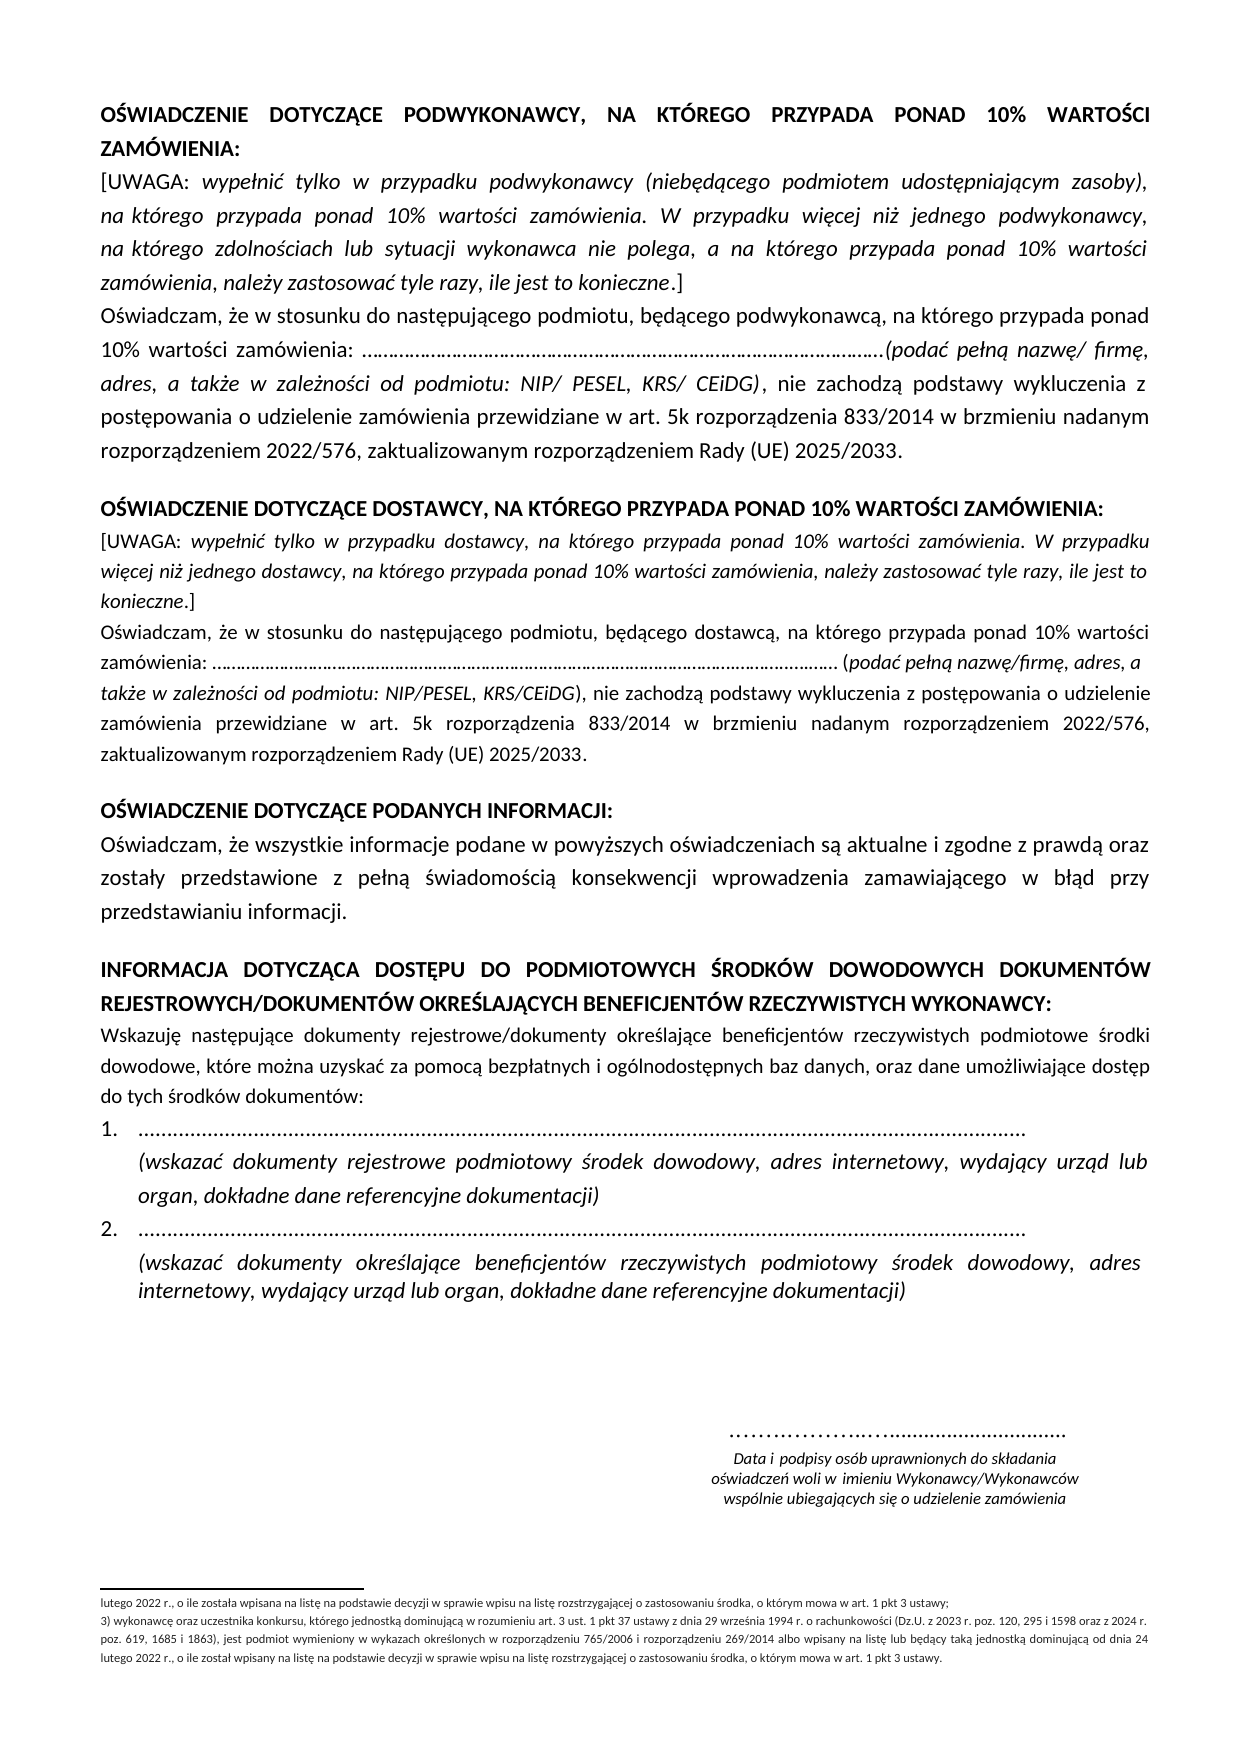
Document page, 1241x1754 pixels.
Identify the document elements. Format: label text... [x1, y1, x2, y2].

text [UWAGA: wypełnić tylko w przypadku podwykonawcy (niebędącego podmiotem udostępniającym zasoby), na którego przypada ponad 10% wartości zamówienia. W przypadku więcej niż jednego podwykonawcy, na którego zdolnościach lub sytuacji wykonawca nie polega, a na którego przypada ponad 10% wartości zamówienia, należy zastosować tyle razy, ile jest to konieczne.] [100, 167, 1152, 296]
list Wskazuję następujące dokumenty rejestrowe/dokumenty określające beneficjentów rzeczywistych podmiotowe środki dowodowe, które można uzyskać za pomocą bezpłatnych i ogólnodostępnych baz danych, oraz dane umożliwiające dostęp do tych środków dokumentów: [100, 1022, 1152, 1109]
text INFORMACJA DOTYCZĄCA DOSTĘPU DO PODMIOTOWYCH ŚRODKÓW DOWODOWYCH DOKUMENTÓW REJESTROWYCH/DOKUMENTÓW OKREŚLAJĄCYCH BENEFICJENTÓW RZECZYWISTYCH WYKONAWCY: [100, 955, 1152, 1017]
list [UWAGA: wypełnić tylko w przypadku dostawcy, na którego przypada ponad 10% wartości zamówienia. W przypadku więcej niż jednego dostawcy, na którego przypada ponad 10% wartości zamówienia, należy zastosować tyle razy, ile jest to konieczne.] [100, 528, 1152, 614]
text Oświadczam, że w stosunku do następującego podmiotu, będącego podwykonawcą, na którego przypada ponad 10% wartości zamówienia: ………………………………………………………………………………………(podać pełną nazwę/ firmę, adres, a także w zależności od podmiotu: NIP/ PESEL, KRS/ CEiDG), nie zachodzą podstawy wykluczenia z postępowania o udzielenie zamówienia przewidziane w art. 5k rozporządzenia 833/2014 w brzmieniu nadanym rozporządzeniem 2022/576, zaktualizowanym rozporządzeniem Rady (UE) 2025/2033. [100, 302, 1152, 464]
text .…….………..…............................... [647, 1416, 1149, 1443]
text OŚWIADCZENIE DOTYCZĄCE PODANYCH INFORMACJI: [100, 796, 1152, 824]
text Data i podpisy osób uprawnionych do składania [647, 1448, 1144, 1468]
list (wskazać dokumenty określające beneficjentów rzeczywistych podmiotowy środek dowodowy, adres internetowy, wydający urząd lub organ, dokładne dane referencyjne dokumentacji) [138, 1248, 1144, 1304]
list .......................................................................................................................................................... [100, 1214, 1152, 1242]
list Oświadczam, że w stosunku do następującego podmiotu, będącego dostawcą, na którego przypada ponad 10% wartości zamówienia: ……………………………………………………………………………………………….………..….…… (podać pełną nazwę/firmę, adres, a także w zależności od podmiotu: NIP/PESEL, KRS/CEiDG), nie zachodzą podstawy wykluczenia z postępowania o udzielenie zamówienia przewidziane w art. 5k rozporządzenia 833/2014 w brzmieniu nadanym rozporządzeniem 2022/576, zaktualizowanym rozporządzeniem Rady (UE) 2025/2033. [100, 619, 1152, 766]
text wspólnie ubiegających się o udzielenie zamówienia [647, 1489, 1144, 1509]
list Oświadczam, że wszystkie informacje podane w powyższych oświadczeniach są aktualne i zgodne z prawdą oraz zostały przedstawione z pełną świadomością konsekwencji wprowadzenia zamawiającego w błąd przy przedstawianiu informacji. [100, 830, 1152, 925]
list .......................................................................................................................................................... [100, 1114, 1152, 1142]
list (wskazać dokumenty rejestrowe podmiotowy środek dowodowy, adres internetowy, wydający urząd lub organ, dokładne dane referencyjne dokumentacji) [138, 1147, 1152, 1209]
text OŚWIADCZENIE DOTYCZĄCE DOSTAWCY, NA KTÓREGO PRZYPADA PONAD 10% WARTOŚCI ZAMÓWIENIA: [100, 494, 1152, 522]
text oświadczeń woli w imieniu Wykonawcy/Wykonawców [647, 1468, 1144, 1489]
text OŚWIADCZENIE DOTYCZĄCE PODWYKONAWCY, NA KTÓREGO PRZYPADA PONAD 10% WARTOŚCI ZAMÓWIENIA: [100, 100, 1152, 162]
